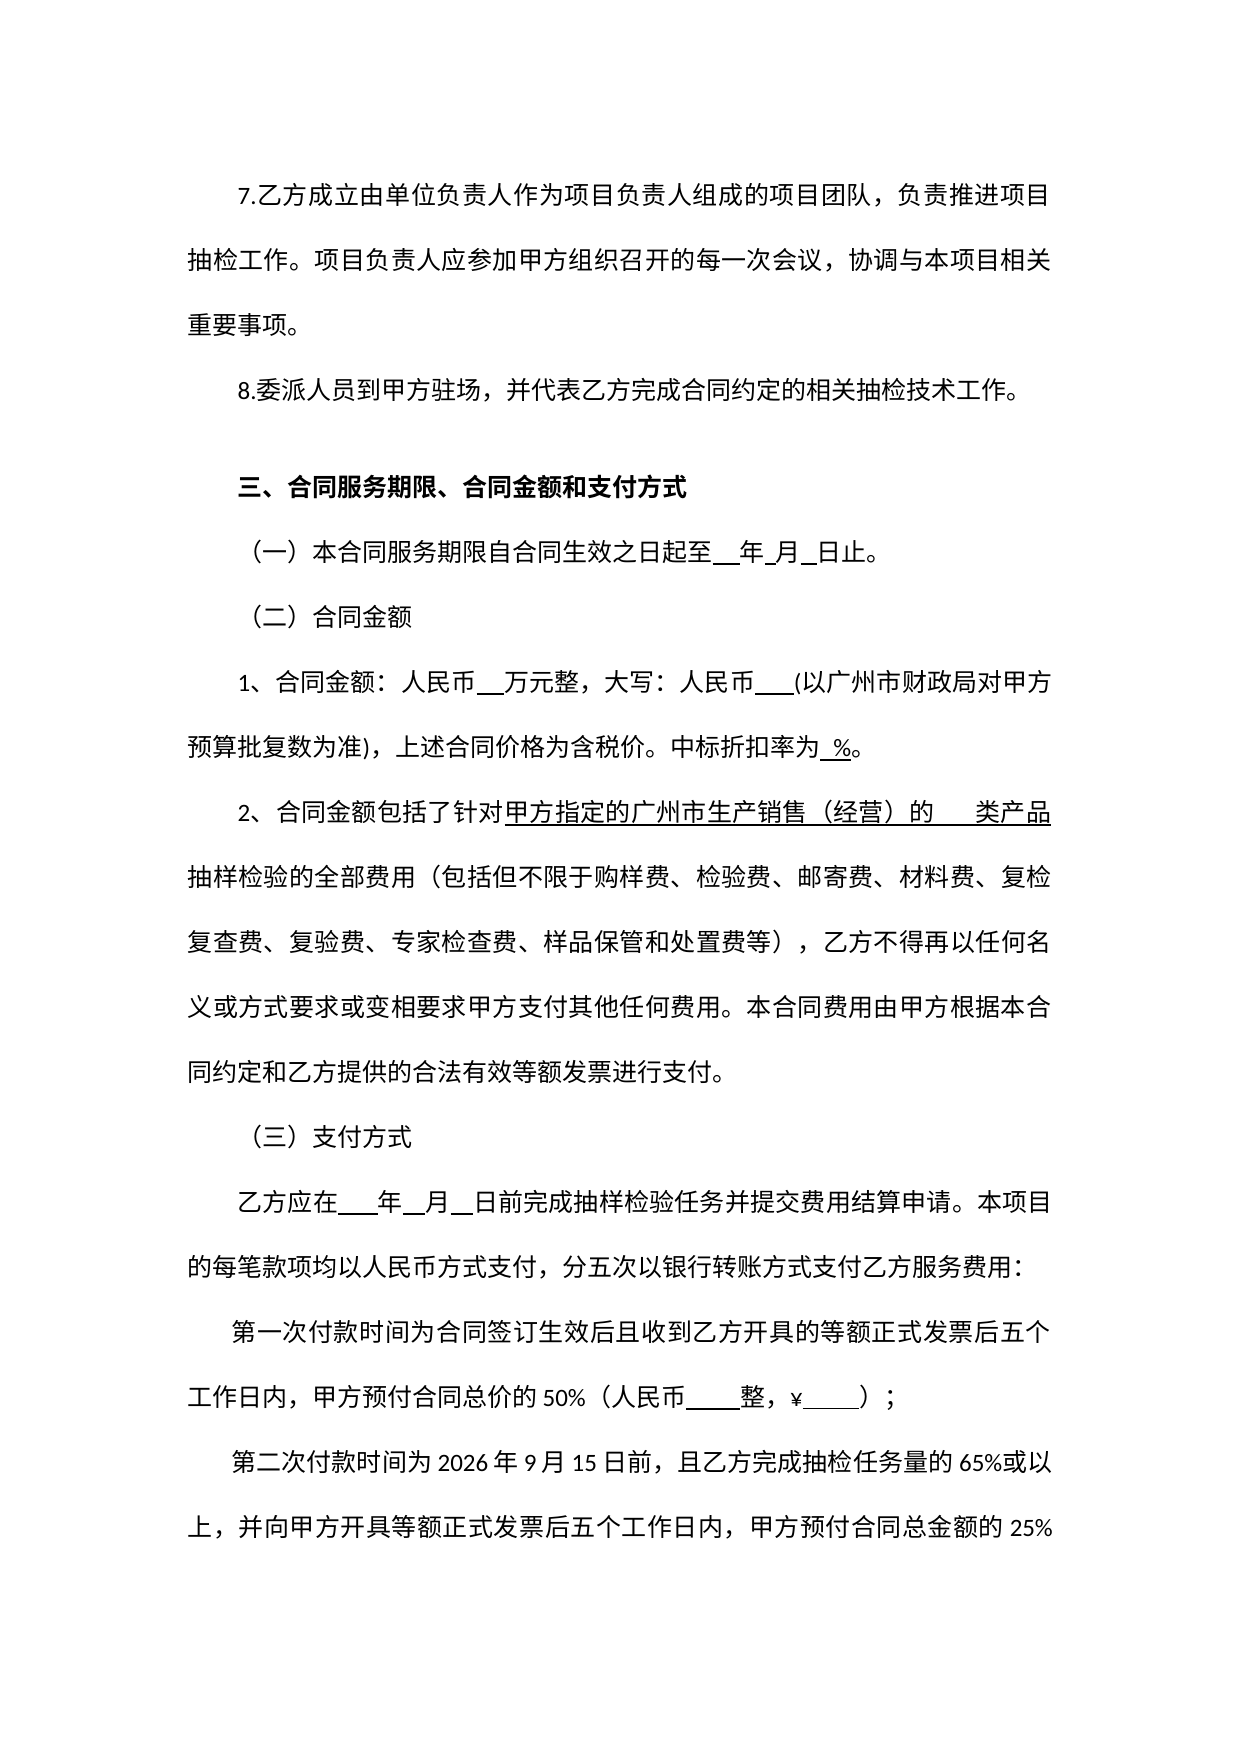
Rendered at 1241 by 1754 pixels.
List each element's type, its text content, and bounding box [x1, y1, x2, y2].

text 7.乙方成立由单位负责人作为项目负责人组成的项目团队，负责推进项目抽检工作。项目负责人应参加甲方组织召开的每一次会议，协调与本项目相关重要事项。 [187, 162, 1053, 357]
text 8.委派人员到甲方驻场，并代表乙方完成合同约定的相关抽检技术工作。 [187, 357, 1053, 422]
text （一）本合同服务期限自合同生效之日起至 年 月 日止。 [187, 519, 1053, 584]
text 2、合同金额包括了针对甲方指定的广州市生产销售（经营）的 类产品抽样检验的全部费用（包括但不限于购样费、检验费、邮寄费、材料费、复检复查费、复验费、专家检查费、样品保管和处置费等），乙方不得再以任何名义或方式要求或变相要求甲方支付其他任何费用。本合同费用由甲方根据本合同约定和乙方提供的合法有效等额发票进行支付。 [187, 779, 1053, 1104]
text （三）支付方式 [187, 1104, 1053, 1169]
text 乙方应在 年 月 日前完成抽样检验任务并提交费用结算申请。本项目的每笔款项均以人民币方式支付，分五次以银行转账方式支付乙方服务费用： [187, 1169, 1053, 1299]
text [187, 1429, 1053, 1559]
text （二）合同金额 [187, 584, 1053, 649]
text 1、合同金额：人民币 万元整，大写：人民币 (以广州市财政局对甲方预算批复数为准)，上述合同价格为含税价。中标折扣率为 %。 [187, 649, 1053, 779]
text 第一次付款时间为合同签订生效后且收到乙方开具的等额正式发票后五个工作日内，甲方预付合同总价的50%（人民币 整，¥ ）； [187, 1299, 1053, 1429]
text 三、合同服务期限、合同金额和支付方式 [187, 454, 1053, 519]
